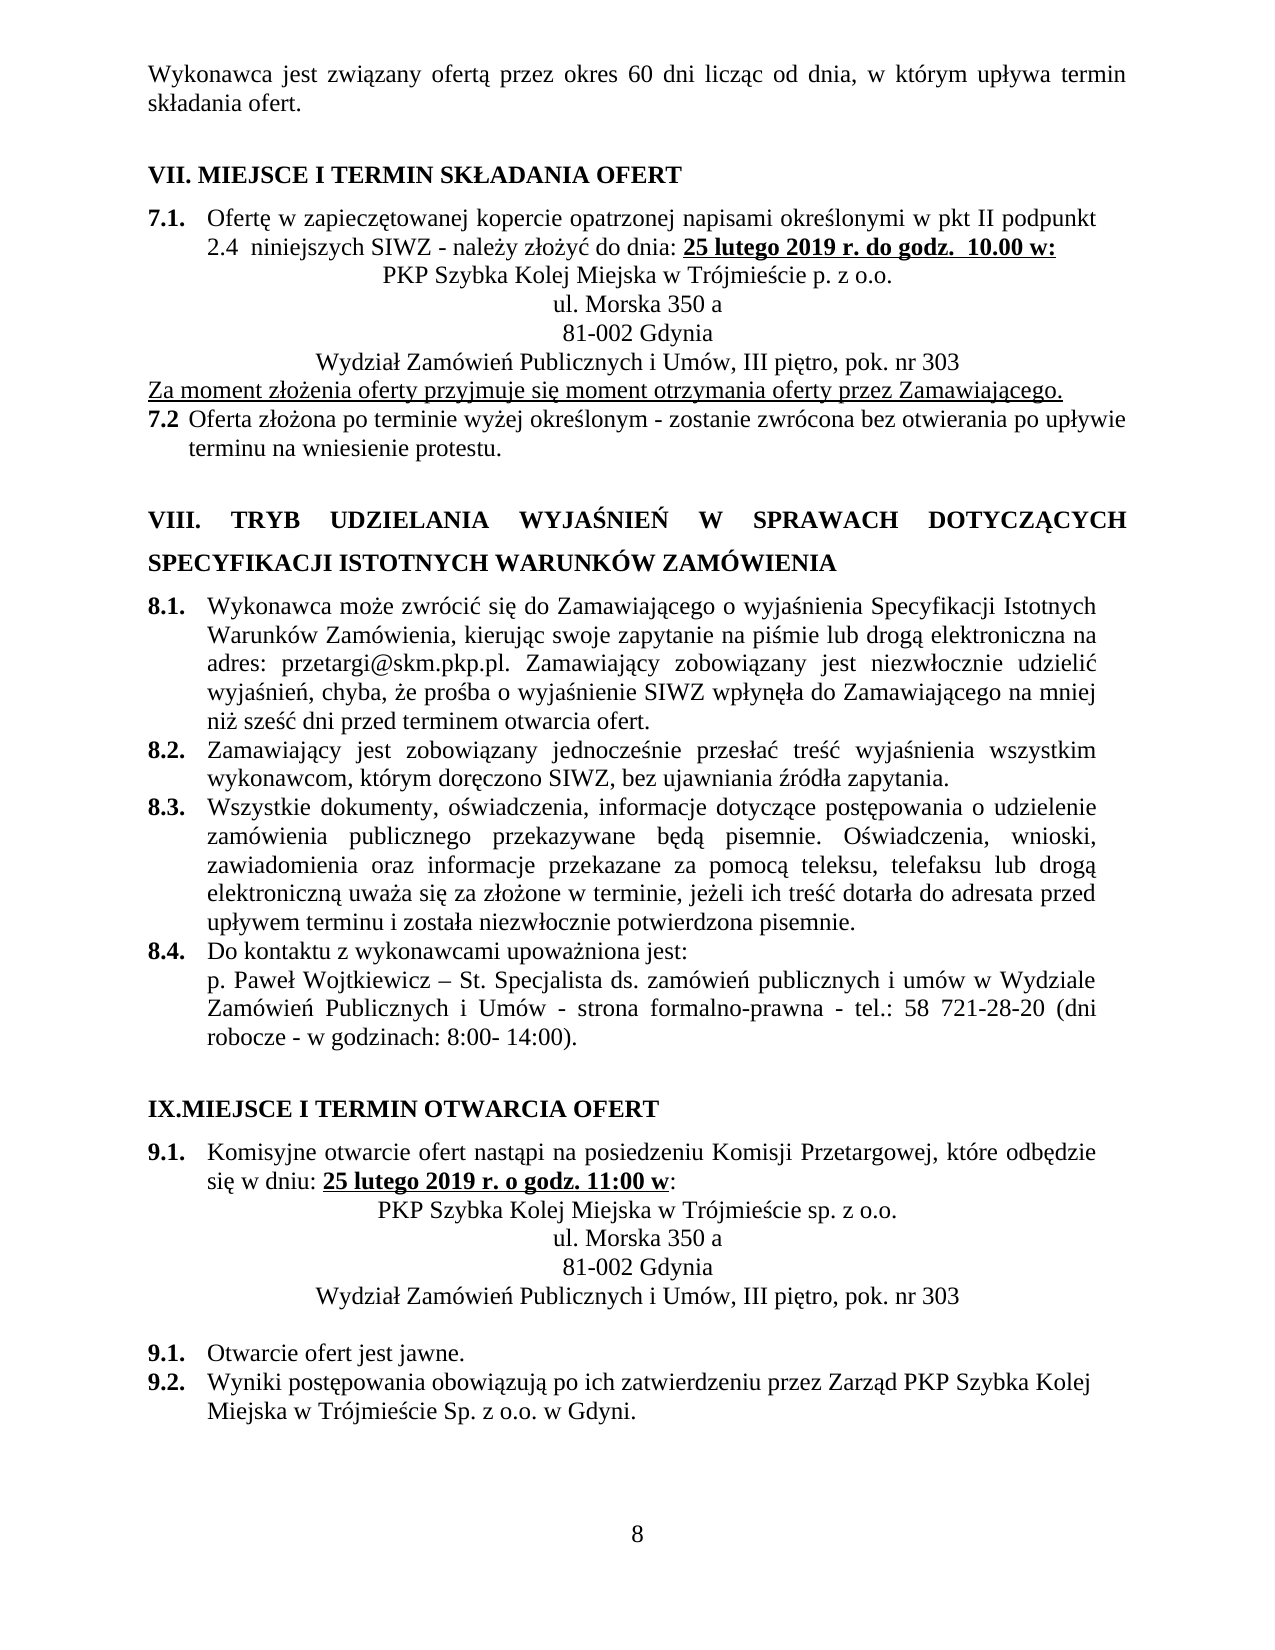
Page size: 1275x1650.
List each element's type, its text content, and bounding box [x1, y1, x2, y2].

list Ofertę w zapieczętowanej kopercie opatrzonej napisami określonymi w pkt II podpunkt 2.4 niniejszych SIWZ - należy złożyć do dnia: 25 lutego 2019 r. do godz. 10.00 w: [148, 203, 1097, 260]
list Wykonawca może zwrócić się do Zamawiającego o wyjaśnienia Specyfikacji Istotnych Warunków Zamówienia, kierując swoje zapytanie na piśmie lub drogą elektroniczna na adres: przetargi@skm.pkp.pl. Zamawiający zobowiązany jest niezwłocznie udzielić wyjaśnień, chyba, że prośba o wyjaśnienie SIWZ wpłynęła do Zamawiającego na mniej niż sześć dni przed terminem otwarcia ofert. [148, 591, 1097, 735]
text Wykonawca jest związany ofertą przez okres 60 dni licząc od dnia, w którym upływa termin składania ofert. [148, 59, 1127, 117]
list Do kontaktu z wykonawcami upoważniona jest: [148, 936, 1097, 965]
list Otwarcie ofert jest jawne. [148, 1338, 1097, 1367]
text Za moment złożenia oferty przyjmuje się moment otrzymania oferty przez Zamawiającego. [148, 375, 1127, 404]
text 81-002 Gdynia [148, 318, 1127, 347]
list Wyniki postępowania obowiązują po ich zatwierdzeniu przez Zarząd PKP Szybka Kolej Miejska w Trójmieście Sp. z o.o. w Gdyni. [148, 1367, 1097, 1425]
text VII. MIEJSCE I TERMIN SKŁADANIA OFERT [148, 160, 1127, 188]
text Wydział Zamówień Publicznych i Umów, III piętro, pok. nr 303 [148, 1281, 1127, 1310]
list Wszystkie dokumenty, oświadczenia, informacje dotyczące postępowania o udzielenie zamówienia publicznego przekazywane będą pisemnie. Oświadczenia, wnioski, zawiadomienia oraz informacje przekazane za pomocą teleksu, telefaksu lub drogą elektroniczną uważa się za złożone w terminie, jeżeli ich treść dotarła do adresata przed upływem terminu i została niezwłocznie potwierdzona pisemnie. [148, 792, 1097, 936]
text ul. Morska 350 a [148, 289, 1127, 318]
list Oferta złożona po terminie wyżej określonym - zostanie zwrócona bez otwierania po upływie terminu na wniesienie protestu. [148, 404, 1127, 462]
text ul. Morska 350 a [148, 1223, 1127, 1252]
list Komisyjne otwarcie ofert nastąpi na posiedzeniu Komisji Przetargowej, które odbędzie się w dniu: 25 lutego 2019 r. o godz. 11:00 w: [148, 1137, 1097, 1195]
text PKP Szybka Kolej Miejska w Trójmieście sp. z o.o. [148, 1195, 1127, 1223]
text PKP Szybka Kolej Miejska w Trójmieście p. z o.o. [148, 260, 1127, 289]
text VIII. TRYB UDZIELANIA WYJAŚNIEŃ W SPRAWACH DOTYCZĄCYCH SPECYFIKACJI ISTOTNYCH WARUNKÓW ZAMÓWIENIA [148, 505, 1127, 577]
text p. Paweł Wojtkiewicz – St. Specjalista ds. zamówień publicznych i umów w Wydziale Zamówień Publicznych i Umów - strona formalno-prawna - tel.: 58 721-28-20 (dni robocze - w godzinach: 8:00- 14:00). [207, 965, 1097, 1051]
text 81-002 Gdynia [148, 1252, 1127, 1281]
text IX.MIEJSCE I TERMIN OTWARCIA OFERT [148, 1094, 1127, 1123]
list Zamawiający jest zobowiązany jednocześnie przesłać treść wyjaśnienia wszystkim wykonawcom, którym doręczono SIWZ, bez ujawniania źródła zapytania. [148, 735, 1097, 792]
text Wydział Zamówień Publicznych i Umów, III piętro, pok. nr 303 [148, 347, 1127, 375]
